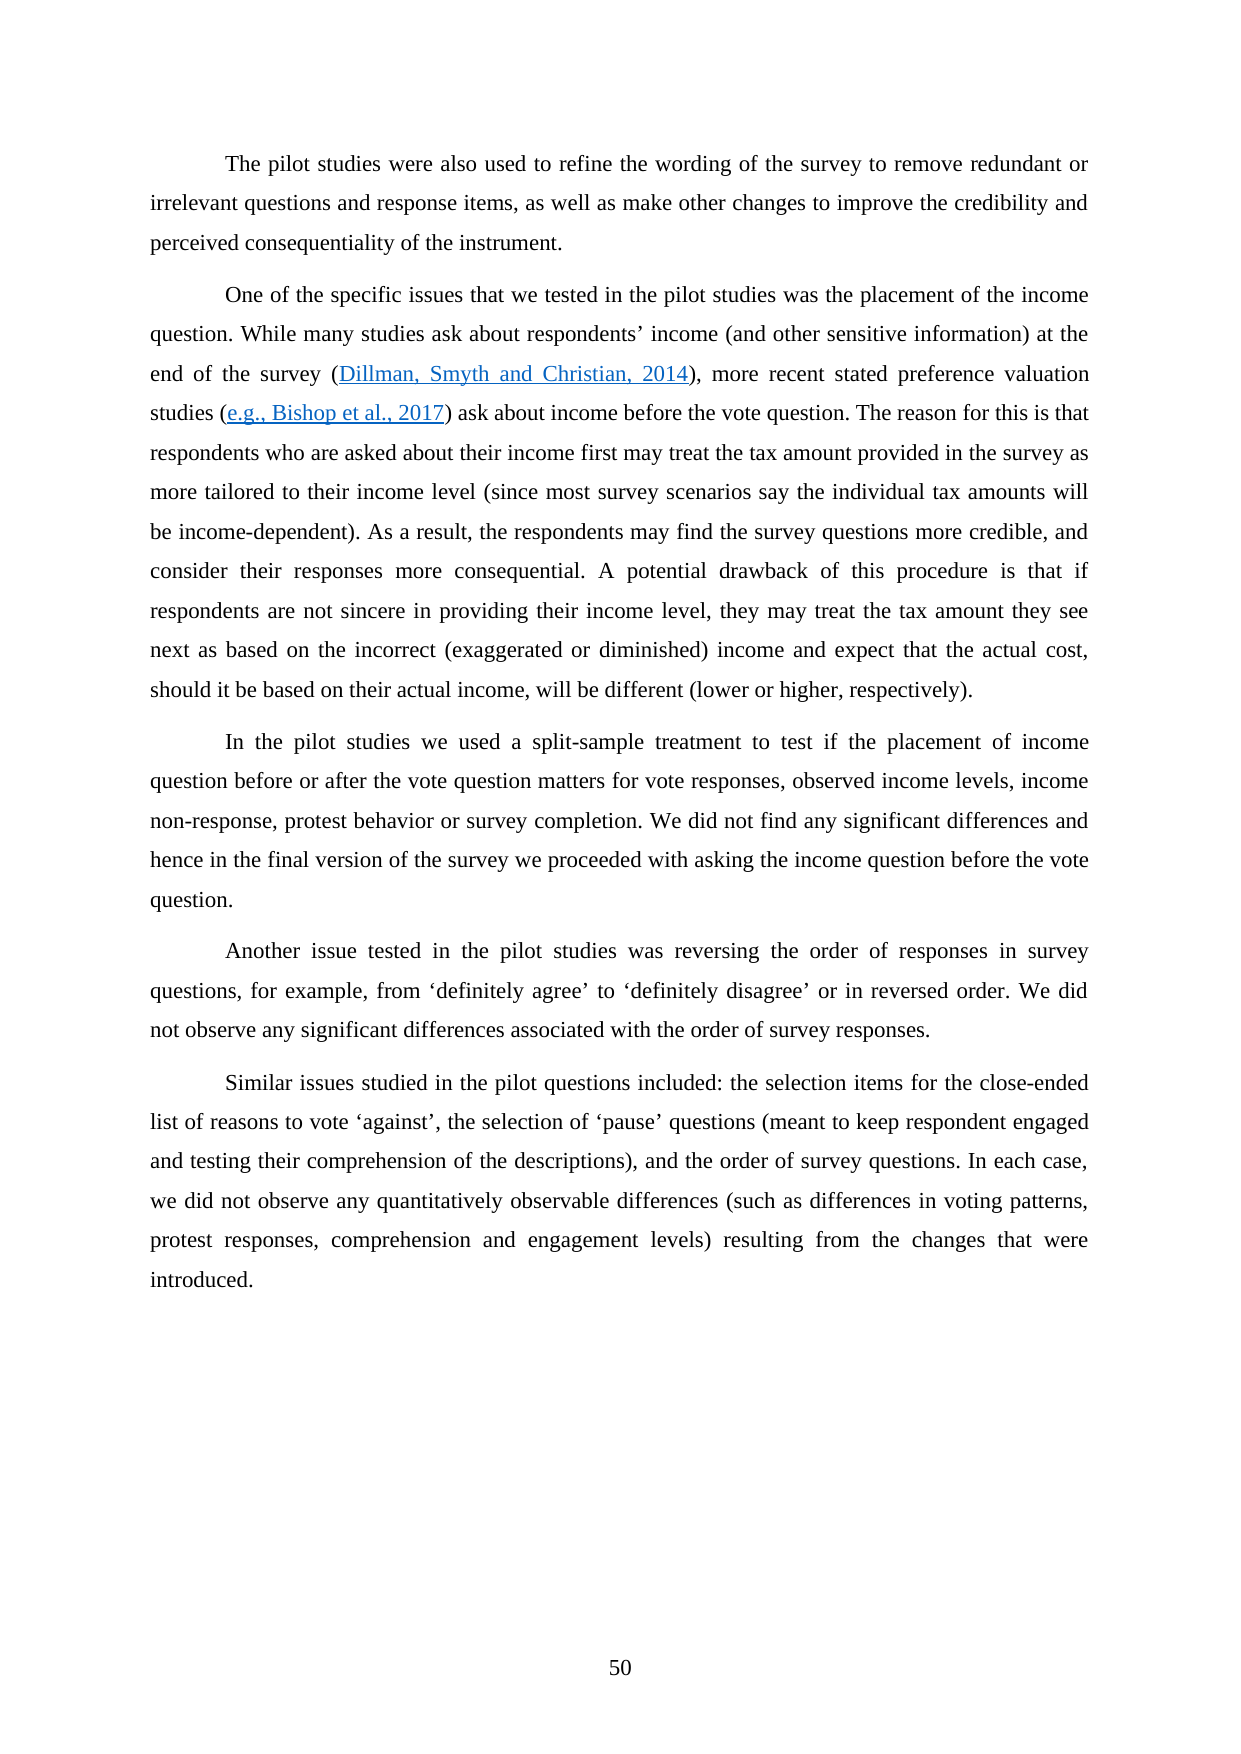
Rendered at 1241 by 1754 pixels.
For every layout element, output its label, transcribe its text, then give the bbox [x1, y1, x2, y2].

text Similar issues studied in the pilot questions included: the selection items for the close-ended list of reasons to vote ‘against’, the selection of ‘pause’ questions (meant to keep respondent engaged and testing their comprehension of the descriptions), and the order of survey questions. In each case, we did not observe any quantitatively observable differences (such as differences in voting patterns, protest responses, comprehension and engagement levels) resulting from the changes that were introduced. [150, 1068, 1090, 1292]
text In the pilot studies we used a split-sample treatment to test if the placement of income question before or after the vote question matters for vote responses, observed income levels, income non-response, protest behavior or survey completion. We did not find any significant differences and hence in the final version of the survey we proceeded with asking the income question before the vote question. [150, 728, 1090, 912]
text Another issue tested in the pilot studies was reversing the order of responses in survey questions, for example, from ‘definitely agree’ to ‘definitely disagree’ or in reversed order. We did not observe any significant differences associated with the order of survey responses. [150, 938, 1090, 1043]
text The pilot studies were also used to refine the wording of the survey to remove redundant or irrelevant questions and response items, as well as make other changes to improve the credibility and perceived consequentiality of the instrument. [150, 150, 1090, 255]
text One of the specific issues that we tested in the pilot studies was the placement of the income question. While many studies ask about respondents’ income (and other sensitive information) at the end of the survey (Dillman, Smyth and Christian, 2014), more recent stated preference valuation studies (e.g., Bishop et al., 2017) ask about income before the vote question. The reason for this is that respondents who are asked about their income first may treat the tax amount provided in the survey as more tailored to their income level (since most survey scenarios say the individual tax amounts will be income-dependent). As a result, the respondents may find the survey questions more credible, and consider their responses more consequential. A potential drawback of this procedure is that if respondents are not sincere in providing their income level, they may treat the tax amount they see next as based on the incorrect (exaggerated or diminished) income and expect that the actual cost, should it be based on their actual income, will be different (lower or higher, respectively). [150, 281, 1090, 702]
